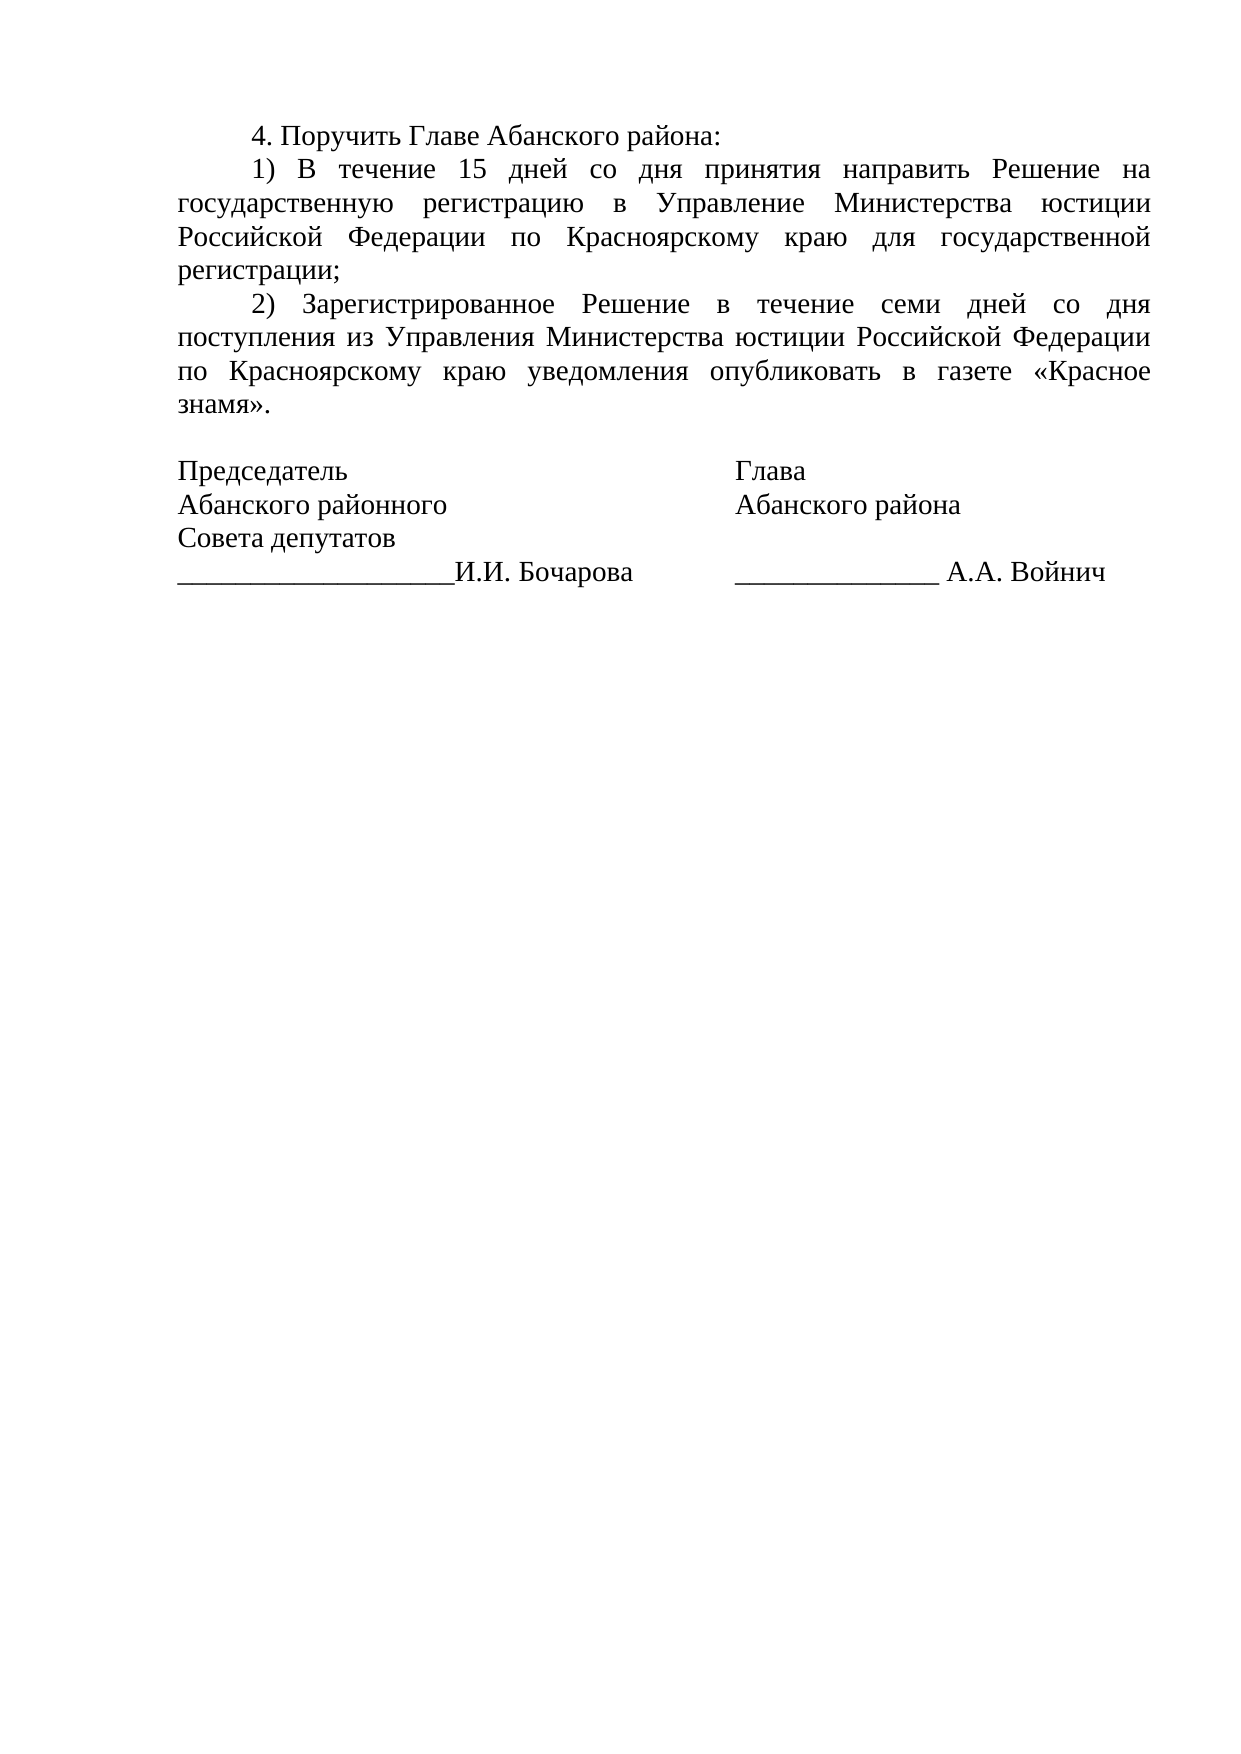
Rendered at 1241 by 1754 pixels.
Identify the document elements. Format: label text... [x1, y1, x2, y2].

text 1) В течение 15 дней со дня принятия направить Решение на государственную регистрацию в Управление Министерства юстиции Российской Федерации по Красноярскому краю для государственной регистрации; [177, 152, 1152, 286]
table_header Председатель Абанского районного Совета депутатов ___________________И.И. Бочарова [166, 454, 664, 621]
text 2) Зарегистрированное Решение в течение семи дней со дня поступления из Управления Министерства юстиции Российской Федерации по Красноярскому краю уведомления опубликовать в газете «Красное знамя». [177, 286, 1152, 420]
table_header Глава Абанского района ______________ А.А. Войнич [664, 454, 1163, 621]
text 4. Поручить Главе Абанского района: [177, 118, 1152, 152]
